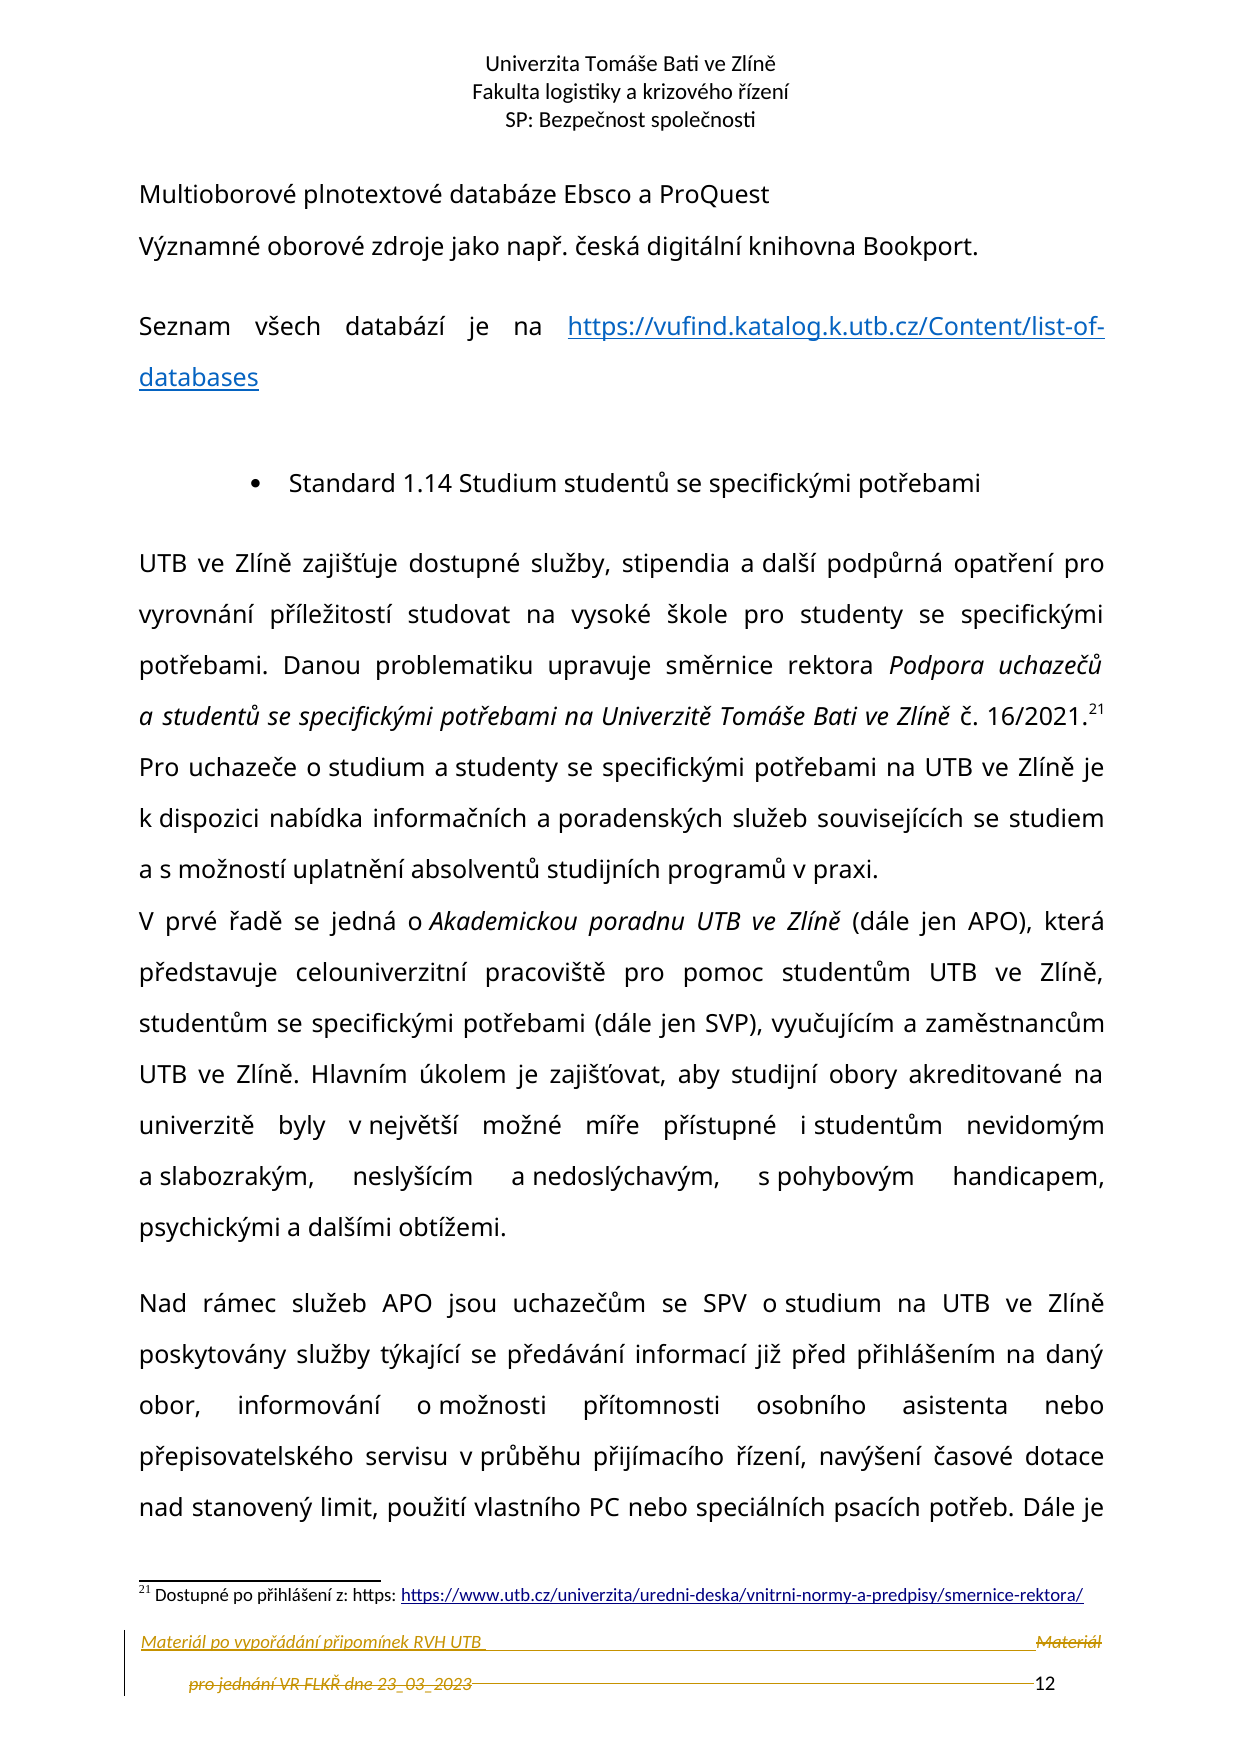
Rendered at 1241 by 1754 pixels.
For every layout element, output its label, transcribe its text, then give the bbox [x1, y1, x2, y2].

text UTB ve Zlíně zajišťuje dostupné služby, stipendia a další podpůrná opatření pro vyrovnání příležitostí studovat na vysoké škole pro studenty se specifickými potřebami. Danou problematiku upravuje směrnice rektora Podpora uchazečů a studentů se specifickými potřebami na Univerzitě Tomáše Bati ve Zlíně č. 16/2021. Pro uchazeče o studium a studenty se specifickými potřebami na UTB ve Zlíně je k dispozici nabídka informačních a poradenských služeb souvisejících se studiem a s možností uplatnění absolventů studijních programů v praxi. [139, 546, 1105, 886]
text Multioborové plnotextové databáze Ebsco a ProQuest [139, 177, 1105, 211]
subtitle Standard 1.14 Studium studentů se specifickými potřebami [251, 466, 1105, 500]
text V prvé řadě se jedná o Akademickou poradnu UTB ve Zlíně (dále jen APO), která představuje celouniverzitní pracoviště pro pomoc studentům UTB ve Zlíně, studentům se specifickými potřebami (dále jen SVP), vyučujícím a zaměstnancům UTB ve Zlíně. Hlavním úkolem je zajišťovat, aby studijní obory akreditované na univerzitě byly v největší možné míře přístupné i studentům nevidomým a slabozrakým, neslyšícím a nedoslýchavým, s pohybovým handicapem, psychickými a dalšími obtížemi. [139, 903, 1105, 1243]
text Seznam všech databází je na https://vufind.katalog.k.utb.cz/Content/list-of-databases [139, 309, 1105, 394]
text Významné oborové zdroje jako např. česká digitální knihovna Bookport. [139, 228, 1105, 262]
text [139, 1286, 1105, 1524]
